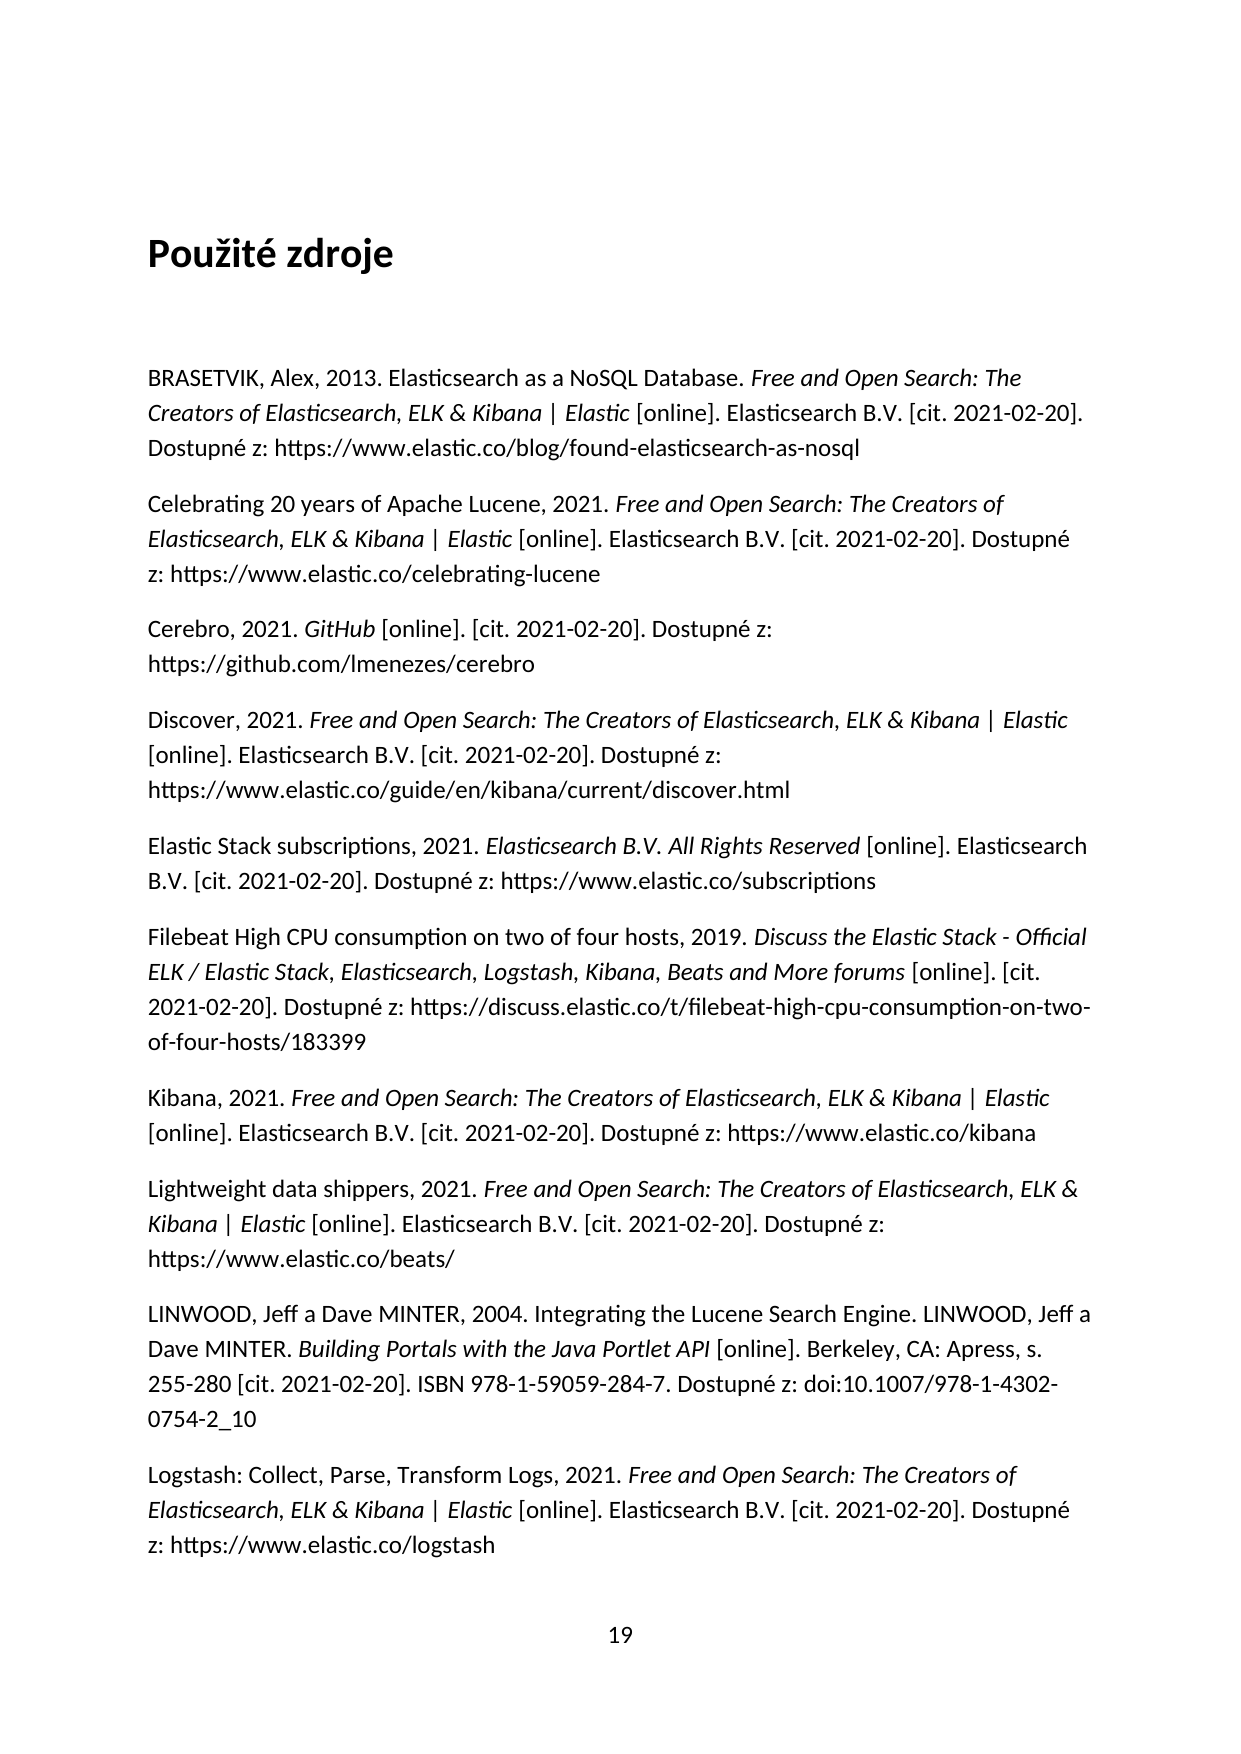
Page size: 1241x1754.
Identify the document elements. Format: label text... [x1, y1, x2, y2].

text Použité zdroje [148, 227, 1093, 278]
